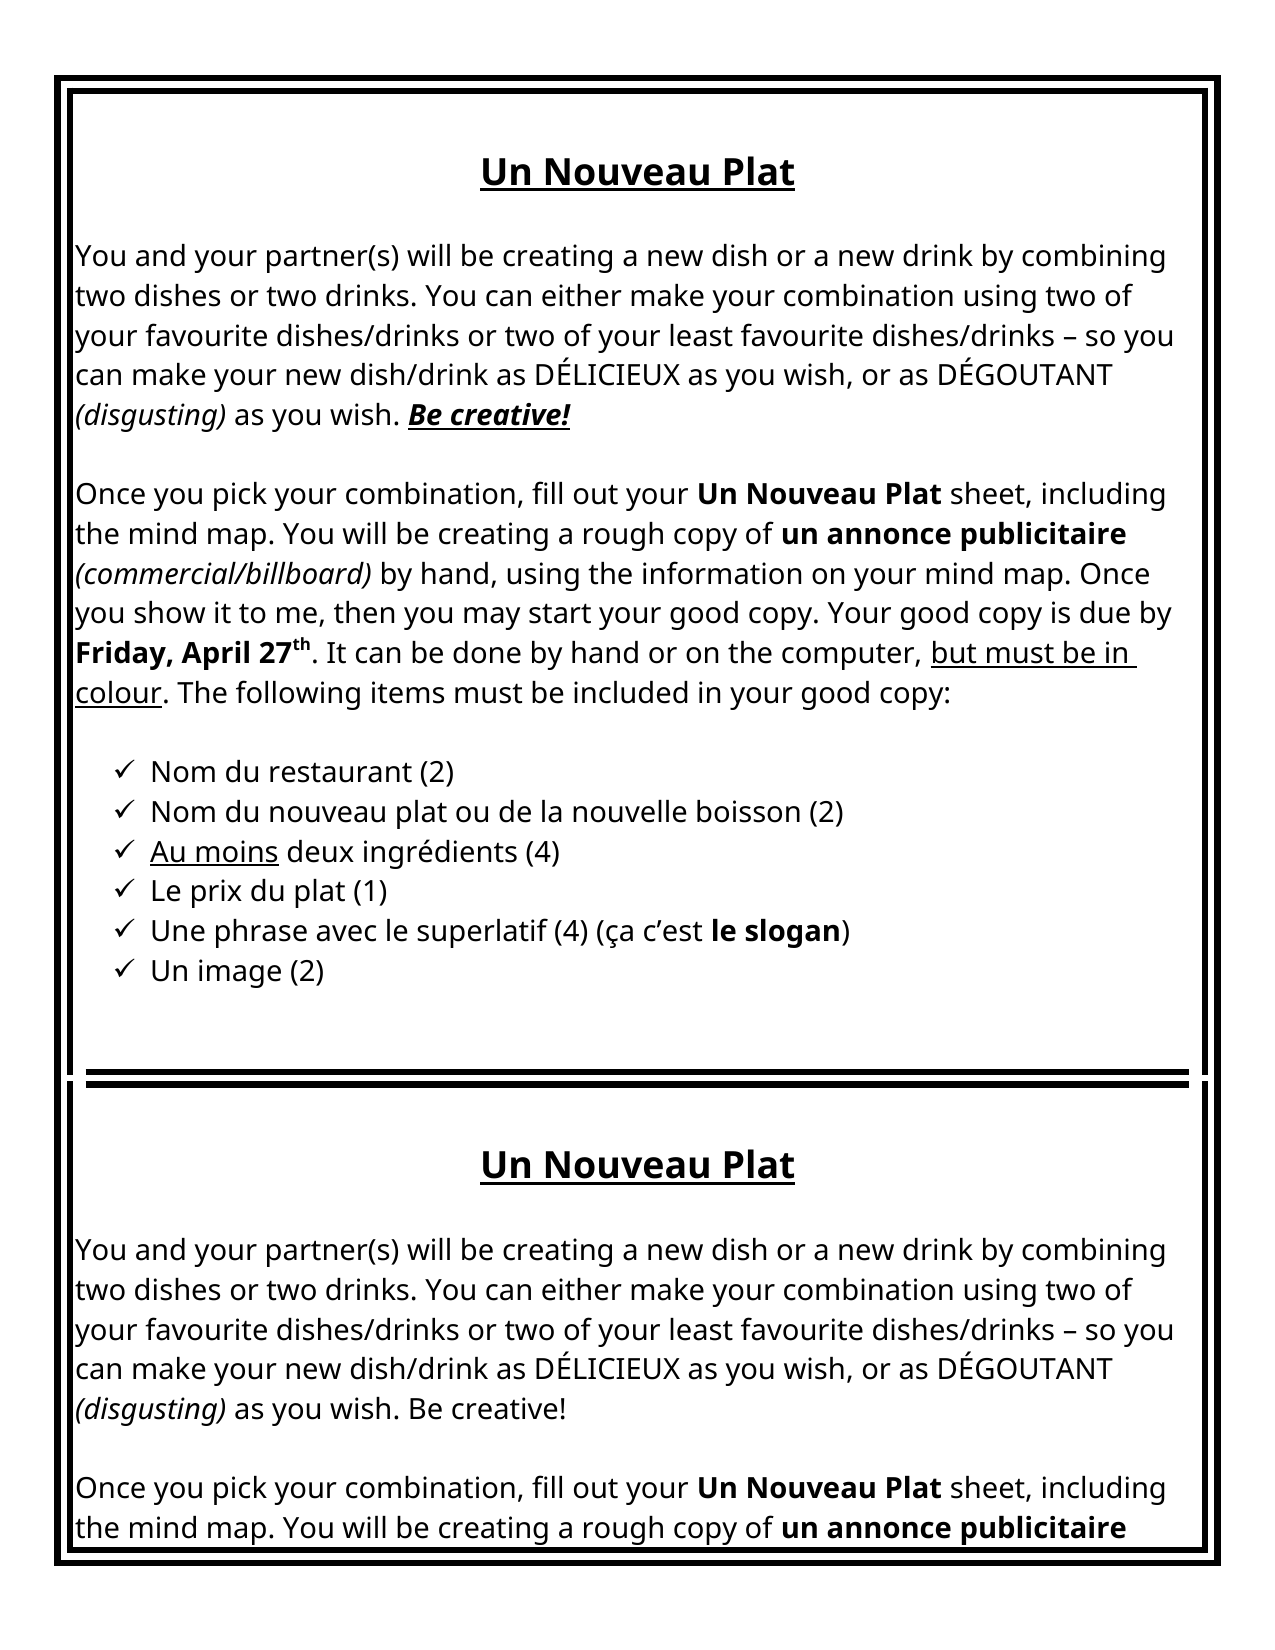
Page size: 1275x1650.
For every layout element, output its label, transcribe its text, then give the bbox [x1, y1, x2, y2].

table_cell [64, 1069, 1211, 1547]
table_header Un Nouveau Plat You and your partner(s) will be creating a new dish or a new drink by combining two dishes or two drinks. You can either make your combination using two of your favourite dishes/drinks or two of your least favourite dishes/drinks – so you can make your new dish/drink as DÉLICIEUX as you wish, or as DÉGOUTANT (disgusting) as you wish. Be creative! Once you pick your combination, fill out your Un Nouveau Plat sheet, including the mind map. You will be creating a rough copy of un annonce publicitaire (commercial/billboard) by hand, using the information on your mind map. Once you show it to me, then you may start your good copy. Your good copy is due by Friday, April 27th. It can be done by hand or on the computer, but must be in colour. The following items must be included in your good copy: Nom du restaurant (2) Nom du nouveau plat ou de la nouvelle boisson (2) Au moins deux ingrédients (4) Le prix du plat (1) Une phrase avec le superlatif (4) (ça c’est le slogan) Un image (2) [64, 81, 1211, 1069]
